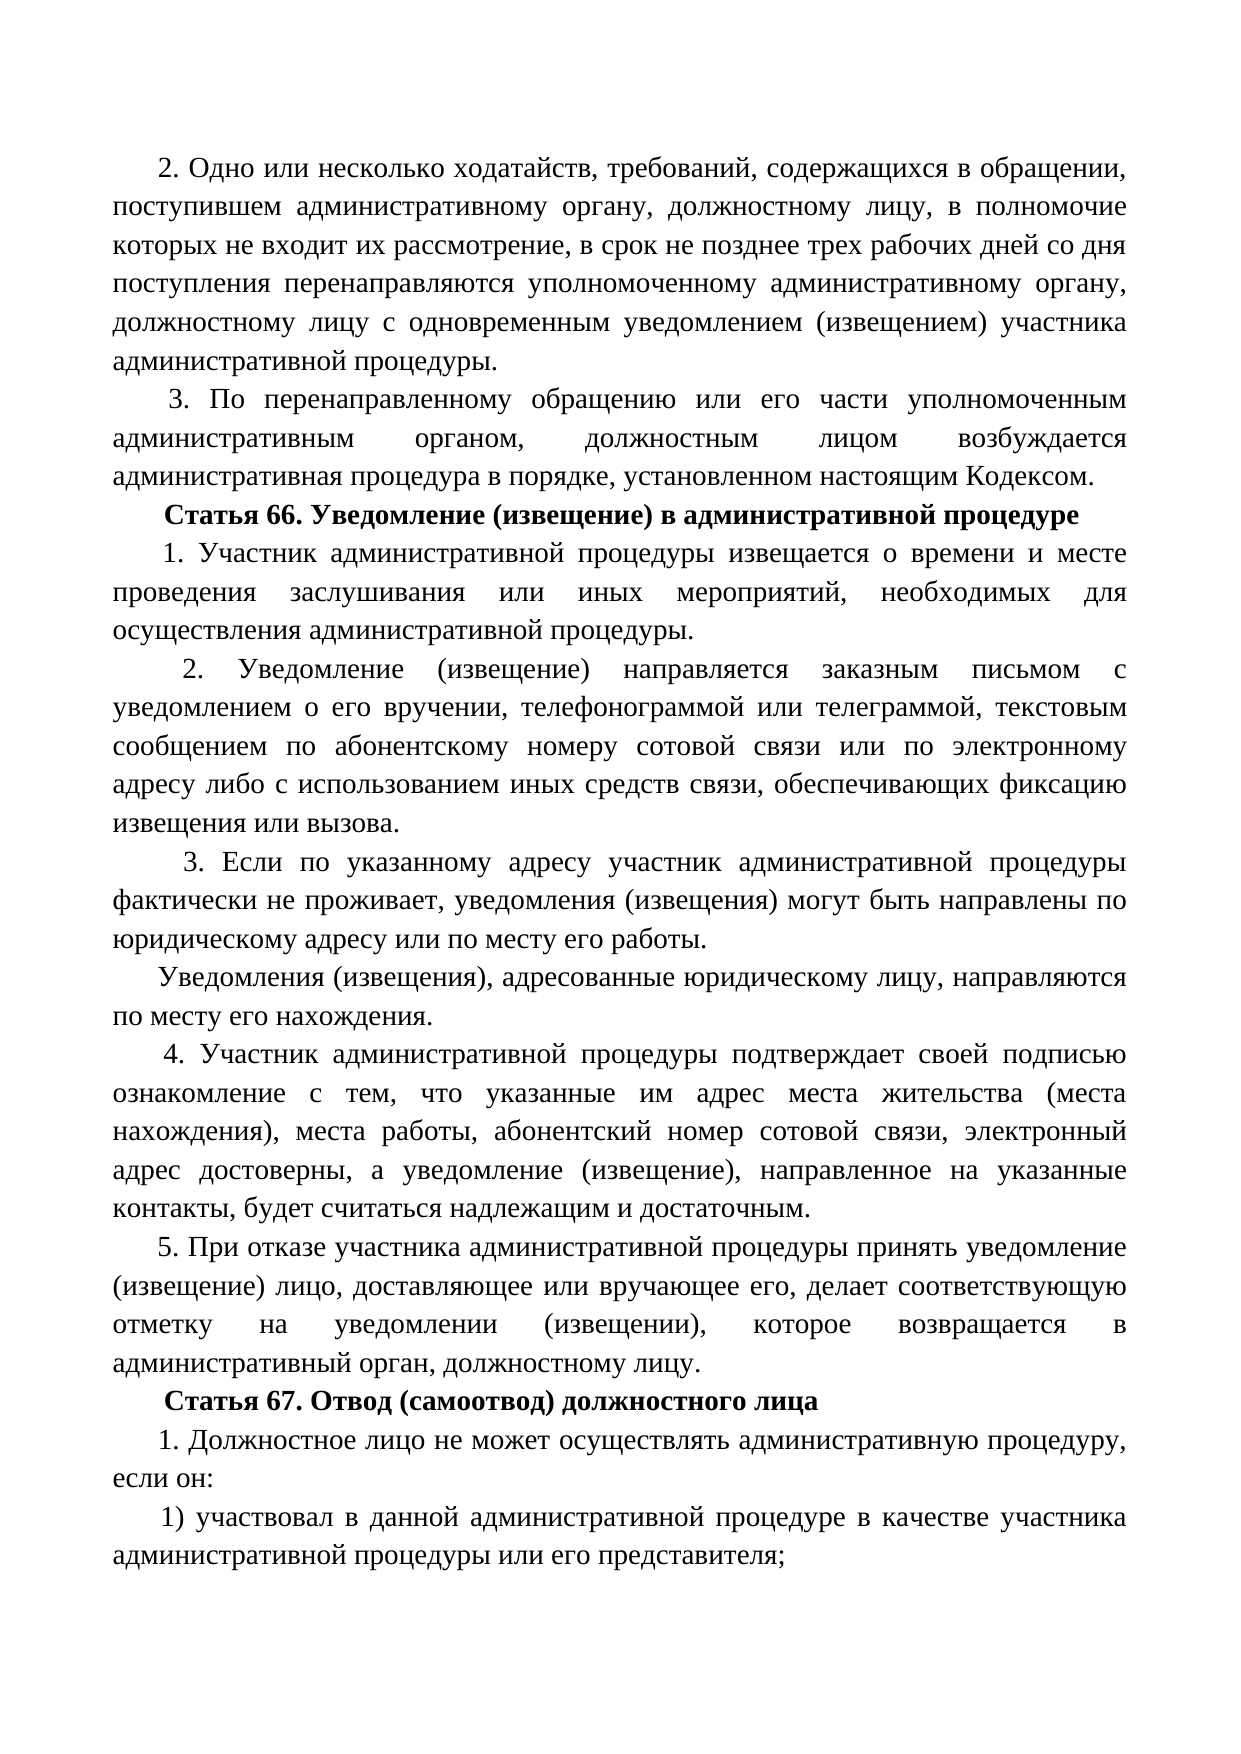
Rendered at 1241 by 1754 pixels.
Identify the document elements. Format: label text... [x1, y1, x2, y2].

text 1) участвовал в данной административной процедуре в качестве участника административной процедуры или его представителя; [112, 1499, 1128, 1571]
text Статья 66. Уведомление (извещение) в административной процедуре [112, 497, 1128, 530]
text 3. По перенаправленному обращению или его части уполномоченным административным органом, должностным лицом возбуждается административная процедура в порядке, установленном настоящим Кодексом. [112, 381, 1128, 492]
text 5. При отказе участника административной процедуры принять уведомление (извещение) лицо, доставляющее или вручающее его, делает соответствующую отметку на уведомлении (извещении), которое возвращается в административный орган, должностному лицу. [112, 1229, 1128, 1378]
text 1. Участник административной процедуры извещается о времени и месте проведения заслушивания или иных мероприятий, необходимых для осуществления административной процедуры. [112, 535, 1128, 646]
text Статья 67. Отвод (самоотвод) должностного лица [112, 1383, 1128, 1417]
text 3. Если по указанному адресу участник административной процедуры фактически не проживает, уведомления (извещения) могут быть направлены по юридическому адресу или по месту его работы. [112, 844, 1128, 954]
text 2. Одно или несколько ходатайств, требований, содержащихся в обращении, поступившем административному органу, должностному лицу, в полномочие которых не входит их рассмотрение, в срок не позднее трех рабочих дней со дня поступления перенаправляются уполномоченному административному органу, должностному лицу с одновременным уведомлением (извещением) участника административной процедуры. [112, 150, 1128, 376]
text 1. Должностное лицо не может осуществлять административную процедуру, если он: [112, 1422, 1128, 1494]
text 4. Участник административной процедуры подтверждает своей подписью ознакомление с тем, что указанные им адрес места жительства (места нахождения), места работы, абонентский номер сотовой связи, электронный адрес достоверны, а уведомление (извещение), направленное на указанные контакты, будет считаться надлежащим и достаточным. [112, 1036, 1128, 1224]
text 2. Уведомление (извещение) направляется заказным письмом с уведомлением о его вручении, телефонограммой или телеграммой, текстовым сообщением по абонентскому номеру сотовой связи или по электронному адресу либо с использованием иных средств связи, обеспечивающих фиксацию извещения или вызова. [112, 651, 1128, 839]
text Уведомления (извещения), адресованные юридическому лицу, направляются по месту его нахождения. [112, 959, 1128, 1031]
